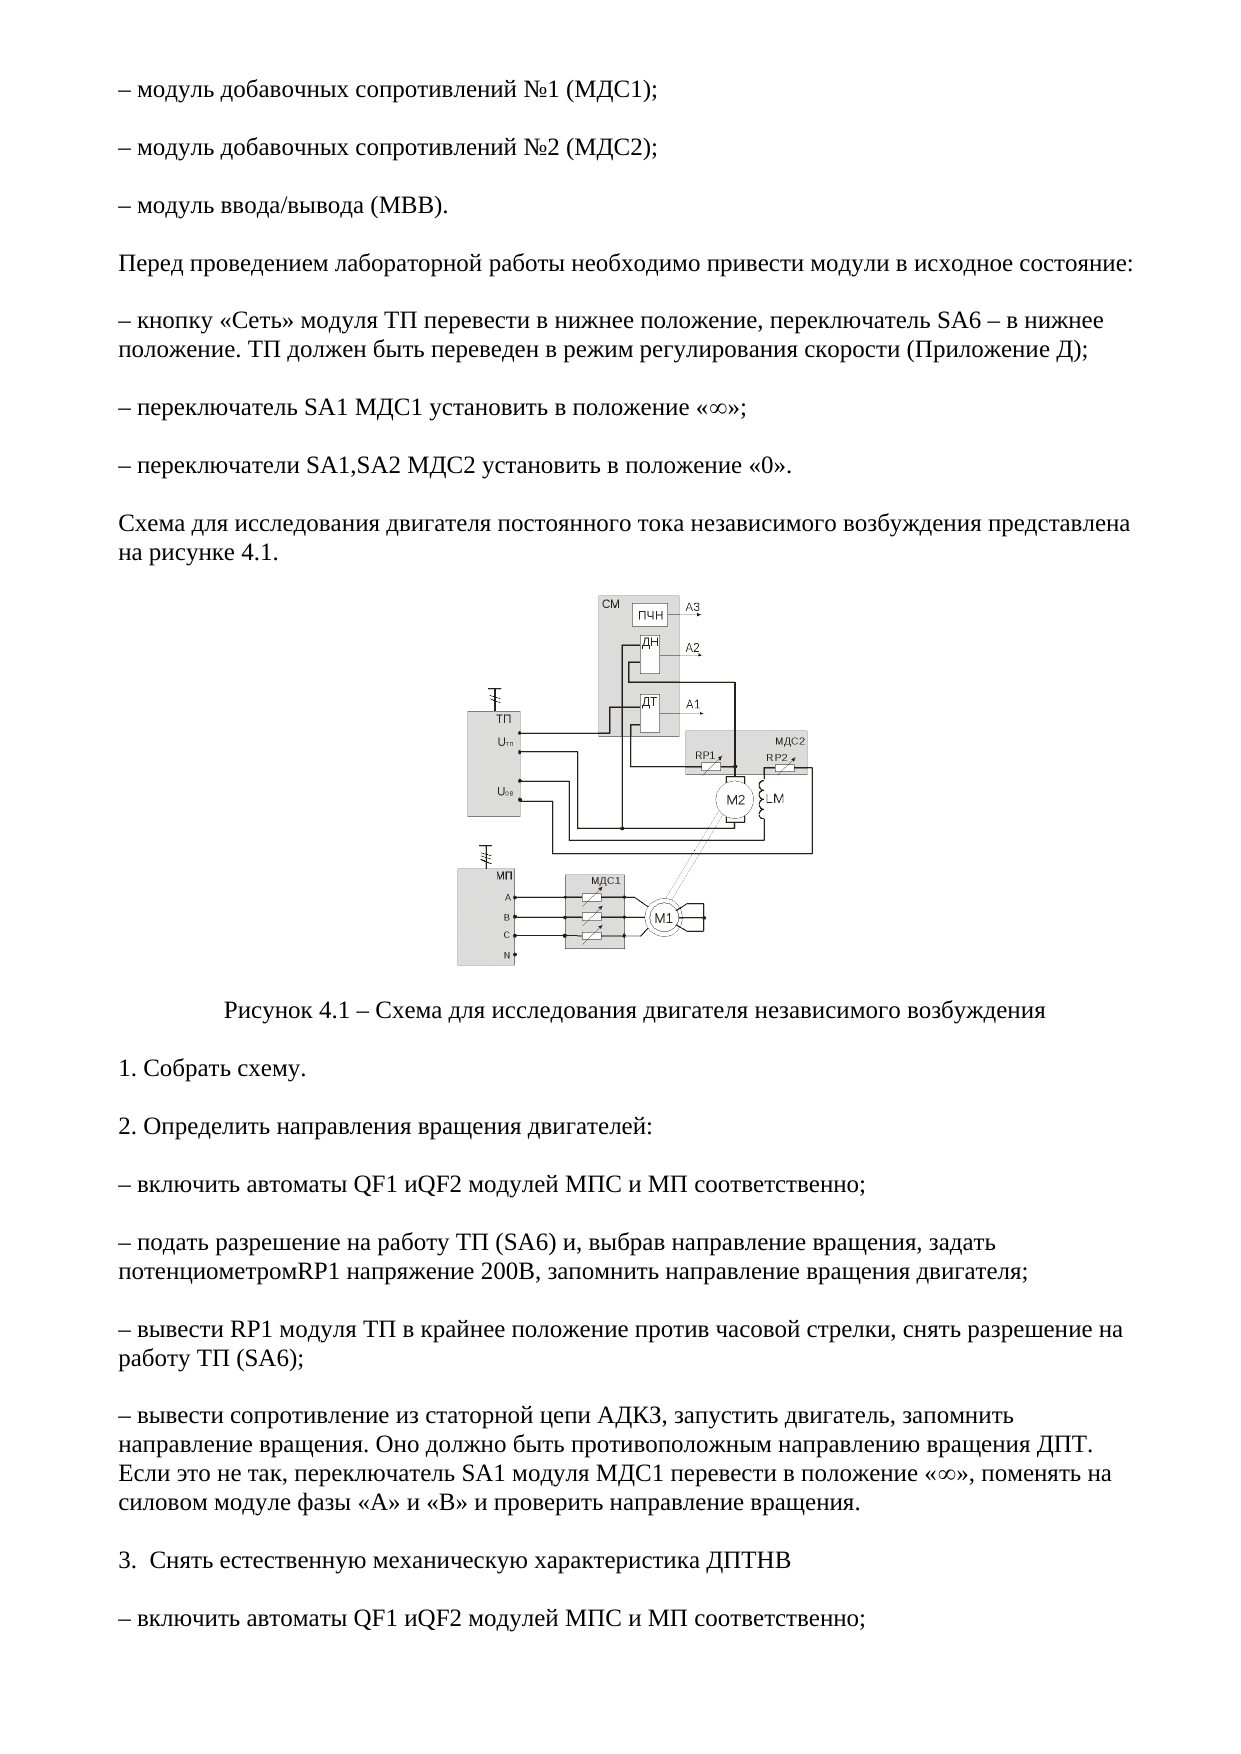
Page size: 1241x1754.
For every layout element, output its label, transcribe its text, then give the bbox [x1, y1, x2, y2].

text – модуль добавочных сопротивлений №1 (МДС1); [118, 74, 1152, 103]
picture [456, 594, 814, 967]
text 1. Собрать схему. [118, 1053, 1152, 1082]
text – переключатель SA1 МДС1 установить в положение «»; [118, 392, 1152, 421]
text – модуль добавочных сопротивлений №2 (МДС2); [118, 132, 1152, 161]
text – переключатели SA1,SA2 МДС2 установить в положение «0». [118, 450, 1152, 479]
text – включить автоматы QF1 иQF2 модулей МПС и МП соответственно; [118, 1169, 1152, 1198]
text – кнопку «Сеть» модуля ТП перевести в нижнее положение, переключатель SA6 – в нижнее положение. ТП должен быть переведен в режим регулирования скорости (Приложение Д); [118, 306, 1152, 363]
text 3. Снять естественную механическую характеристика ДПТНВ [118, 1545, 1152, 1573]
text 2. Определить направления вращения двигателей: [118, 1111, 1152, 1140]
text – вывести сопротивление из статорной цепи АДКЗ, запустить двигатель, запомнить направление вращения. Оно должно быть противоположным направлению вращения ДПТ. Если это не так, переключатель SA1 модуля МДС1 перевести в положение «», поменять на силовом модуле фазы «А» и «B» и проверить направление вращения. [118, 1401, 1152, 1516]
text – вывести RP1 модуля ТП в крайнее положение против часовой стрелки, снять разрешение на работу ТП (SA6); [118, 1314, 1152, 1371]
text Перед проведением лабораторной работы необходимо привести модули в исходное состояние: [118, 248, 1152, 276]
text – включить автоматы QF1 иQF2 модулей МПС и МП соответственно; [118, 1603, 1152, 1631]
text Схема для исследования двигателя постоянного тока независимого возбуждения представлена на рисунке 4.1. [118, 508, 1152, 566]
text – модуль ввода/вывода (МВВ). [118, 190, 1152, 218]
text – подать разрешение на работу ТП (SA6) и, выбрав направление вращения, задать потенциометромRP1 напряжение 200В, запомнить направление вращения двигателя; [118, 1227, 1152, 1285]
text Рисунок 4.1 – Схема для исследования двигателя независимого возбуждения [118, 996, 1152, 1024]
